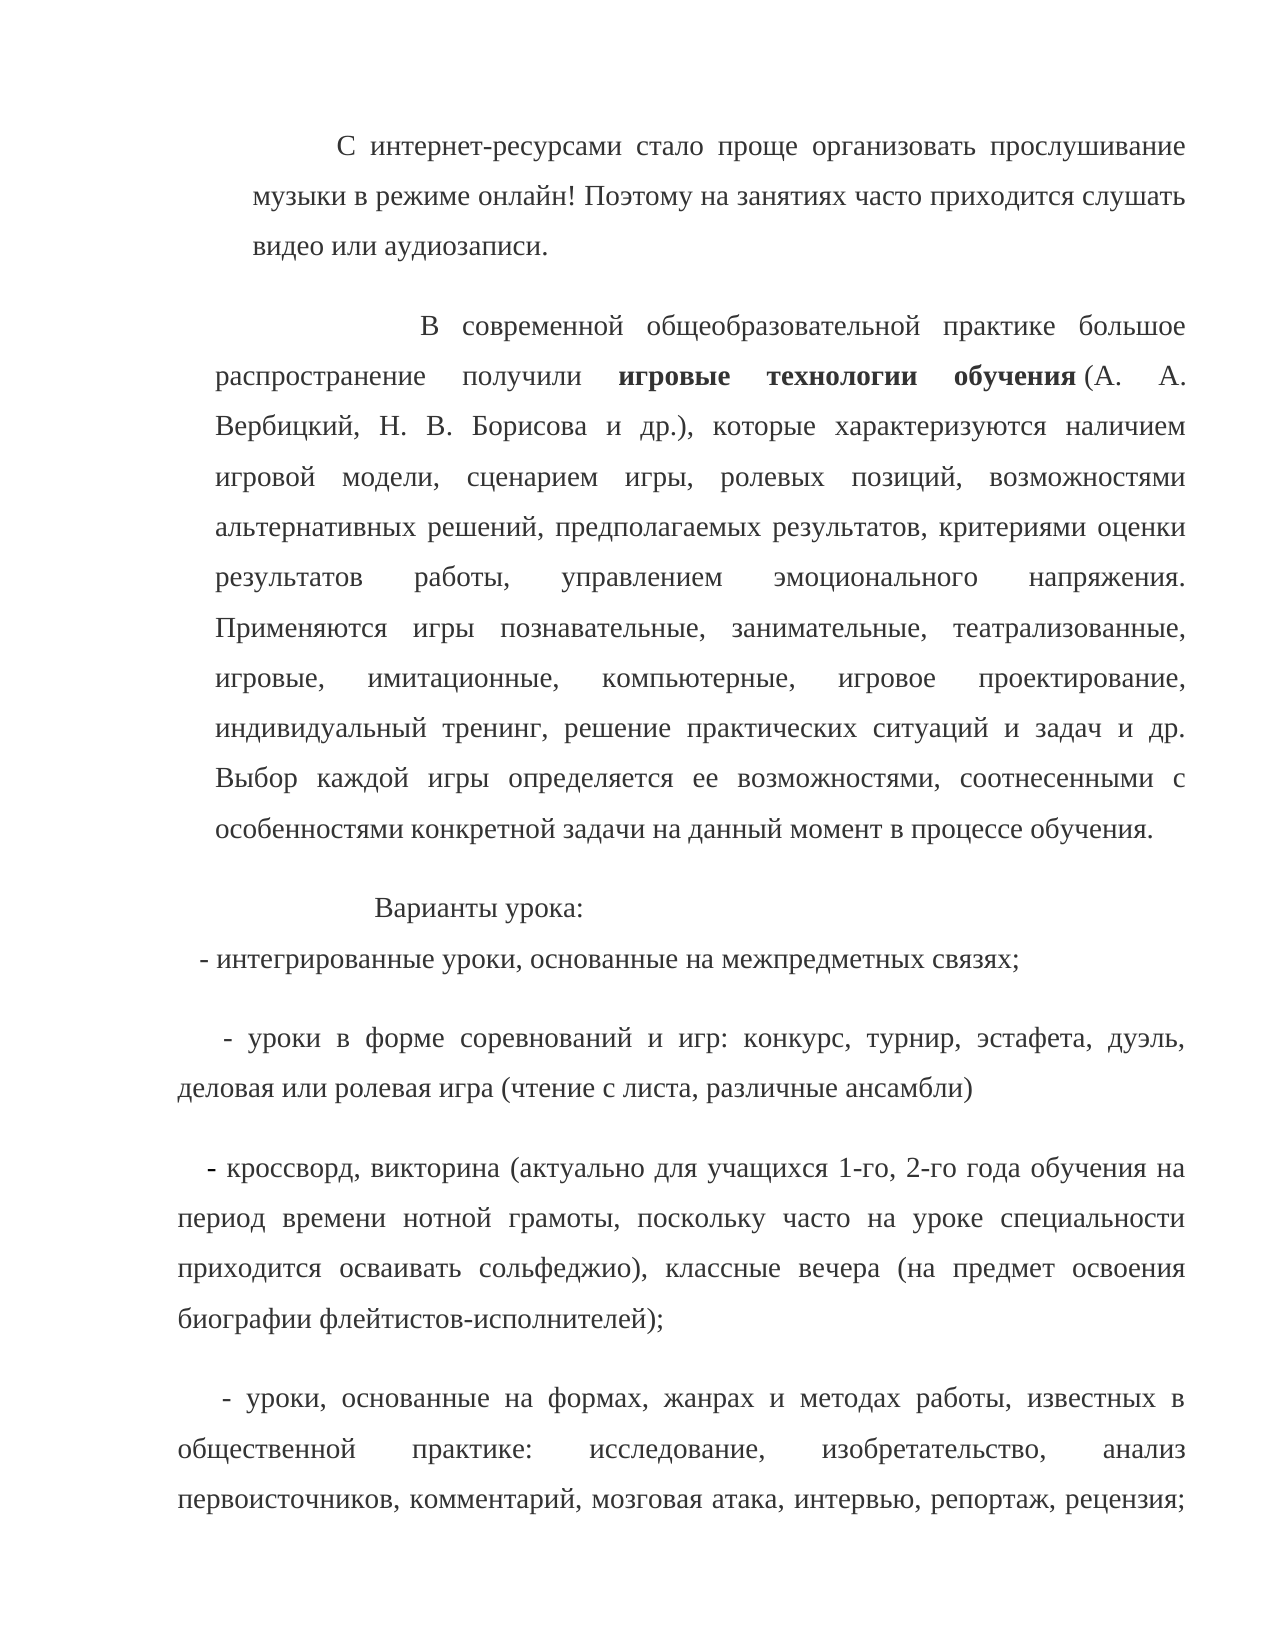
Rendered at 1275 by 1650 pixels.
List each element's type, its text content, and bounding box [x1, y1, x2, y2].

text В современной общеобразовательной практике большое распространение получили игровые технологии обучения (А. А. Вербицкий, Н. В. Борисова и др.), которые характеризуются наличием игровой модели, сценарием игры, ролевых позиций, возможностями альтернативных решений, предполагаемых результатов, критериями оценки результатов работы, управлением эмоционального напряжения. Применяются игры познавательные, занимательные, театрализованные, игровые, имитационные, компьютерные, игровое проектирование, индивидуальный тренинг, решение практических ситуаций и задач и др. Выбор каждой игры определяется ее возможностями, соотнесенными с особенностями конкретной задачи на данный момент в процессе обучения. [215, 308, 1186, 844]
text - кроссворд, викторина (актуально для учащихся 1-го, 2-го года обучения на период времени нотной грамоты, поскольку часто на уроке специальности приходится осваивать сольфеджио), классные вечера (на предмет освоения биографии флейтистов-исполнителей); [177, 1150, 1186, 1334]
text Варианты урока: - интегрированные уроки, основанные на межпредметных связях; [177, 890, 1186, 974]
text С интернет-ресурсами стало проще организовать прослушивание музыки в режиме онлайн! Поэтому на занятиях часто приходится слушать видео или аудиозаписи. [252, 128, 1186, 262]
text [177, 1380, 1186, 1514]
text - уроки в форме соревнований и игр: конкурс, турнир, эстафета, дуэль, деловая или ролевая игра (чтение с листа, различные ансамбли) [177, 1020, 1186, 1104]
